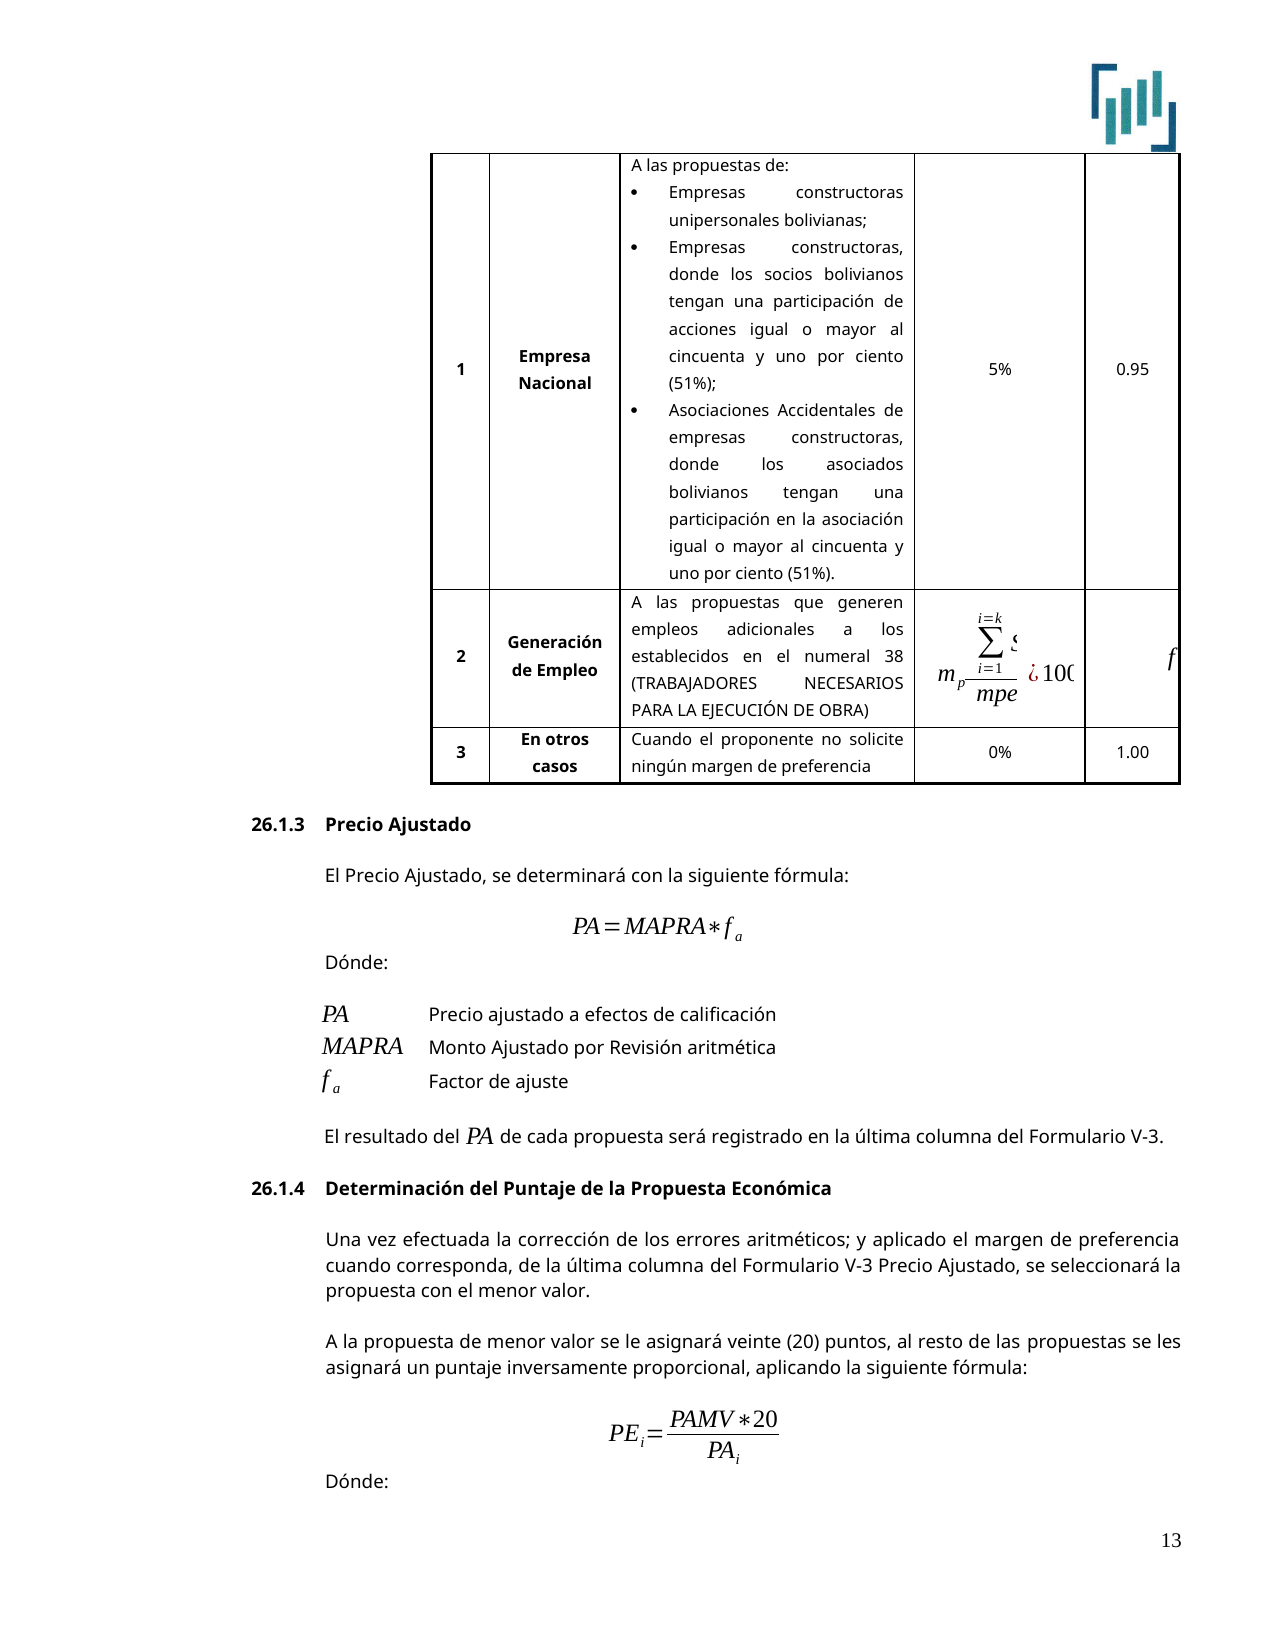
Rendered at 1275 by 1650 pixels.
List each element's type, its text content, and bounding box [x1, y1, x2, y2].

list Determinación del Puntaje de la Propuesta Económica [251, 1176, 1181, 1201]
table_cell A las propuestas de: Empresas constructoras unipersonales bolivianas; Empresas constructoras, donde los socios bolivianos tengan una participación de acciones igual o mayor al cincuenta y uno por ciento (51%); Asociaciones Accidentales de empresas constructoras, donde los asociados bolivianos tengan una participación en la asociación igual o mayor al cincuenta y uno por ciento (51%). [621, 154, 914, 589]
table_cell 3 [433, 728, 489, 782]
text Dónde: [325, 1468, 1181, 1493]
text A la propuesta de menor valor se le asignará veinte (20) puntos, al resto de las propuestas se les asignará un puntaje inversamente proporcional, aplicando la siguiente fórmula: [325, 1329, 1181, 1380]
table_cell A las propuestas que generen empleos adicionales a los establecidos en el numeral 38 (TRABAJADORES NECESARIOS PARA LA EJECUCIÓN DE OBRA) [621, 590, 914, 727]
table_cell [915, 590, 1084, 727]
list Precio Ajustado [251, 811, 1181, 836]
text El resultado del de cada propuesta será registrado en la última columna del Formulario V-3. [324, 1122, 1181, 1150]
table_cell 2 [433, 590, 489, 727]
table_cell Generación de Empleo [490, 590, 619, 727]
text Factor de ajuste [320, 1066, 1181, 1097]
table_cell 5% [915, 154, 1084, 589]
table_cell 0% [915, 728, 1084, 782]
text Dónde: [251, 949, 1181, 975]
table_cell 1.00 [1086, 728, 1178, 782]
table_cell En otros casos [490, 728, 619, 782]
table_cell Cuando el proponente no solicite ningún margen de preferencia [621, 728, 914, 782]
table_cell Empresa Nacional [490, 154, 619, 589]
text Una vez efectuada la corrección de los errores aritméticos; y aplicado el margen de preferencia cuando corresponda, de la última columna del Formulario V-3 Precio Ajustado, se seleccionará la propuesta con el menor valor. [325, 1227, 1181, 1303]
table_cell 1 [433, 154, 489, 589]
text Monto Ajustado por Revisión aritmética [240, 1033, 1181, 1061]
picture [1080, 59, 1182, 153]
table_cell 0.95 [1086, 154, 1178, 589]
text Precio ajustado a efectos de calificación [240, 1000, 1181, 1028]
text El Precio Ajustado, se determinará con la siguiente fórmula: [251, 862, 1181, 887]
table_cell [1086, 590, 1178, 727]
